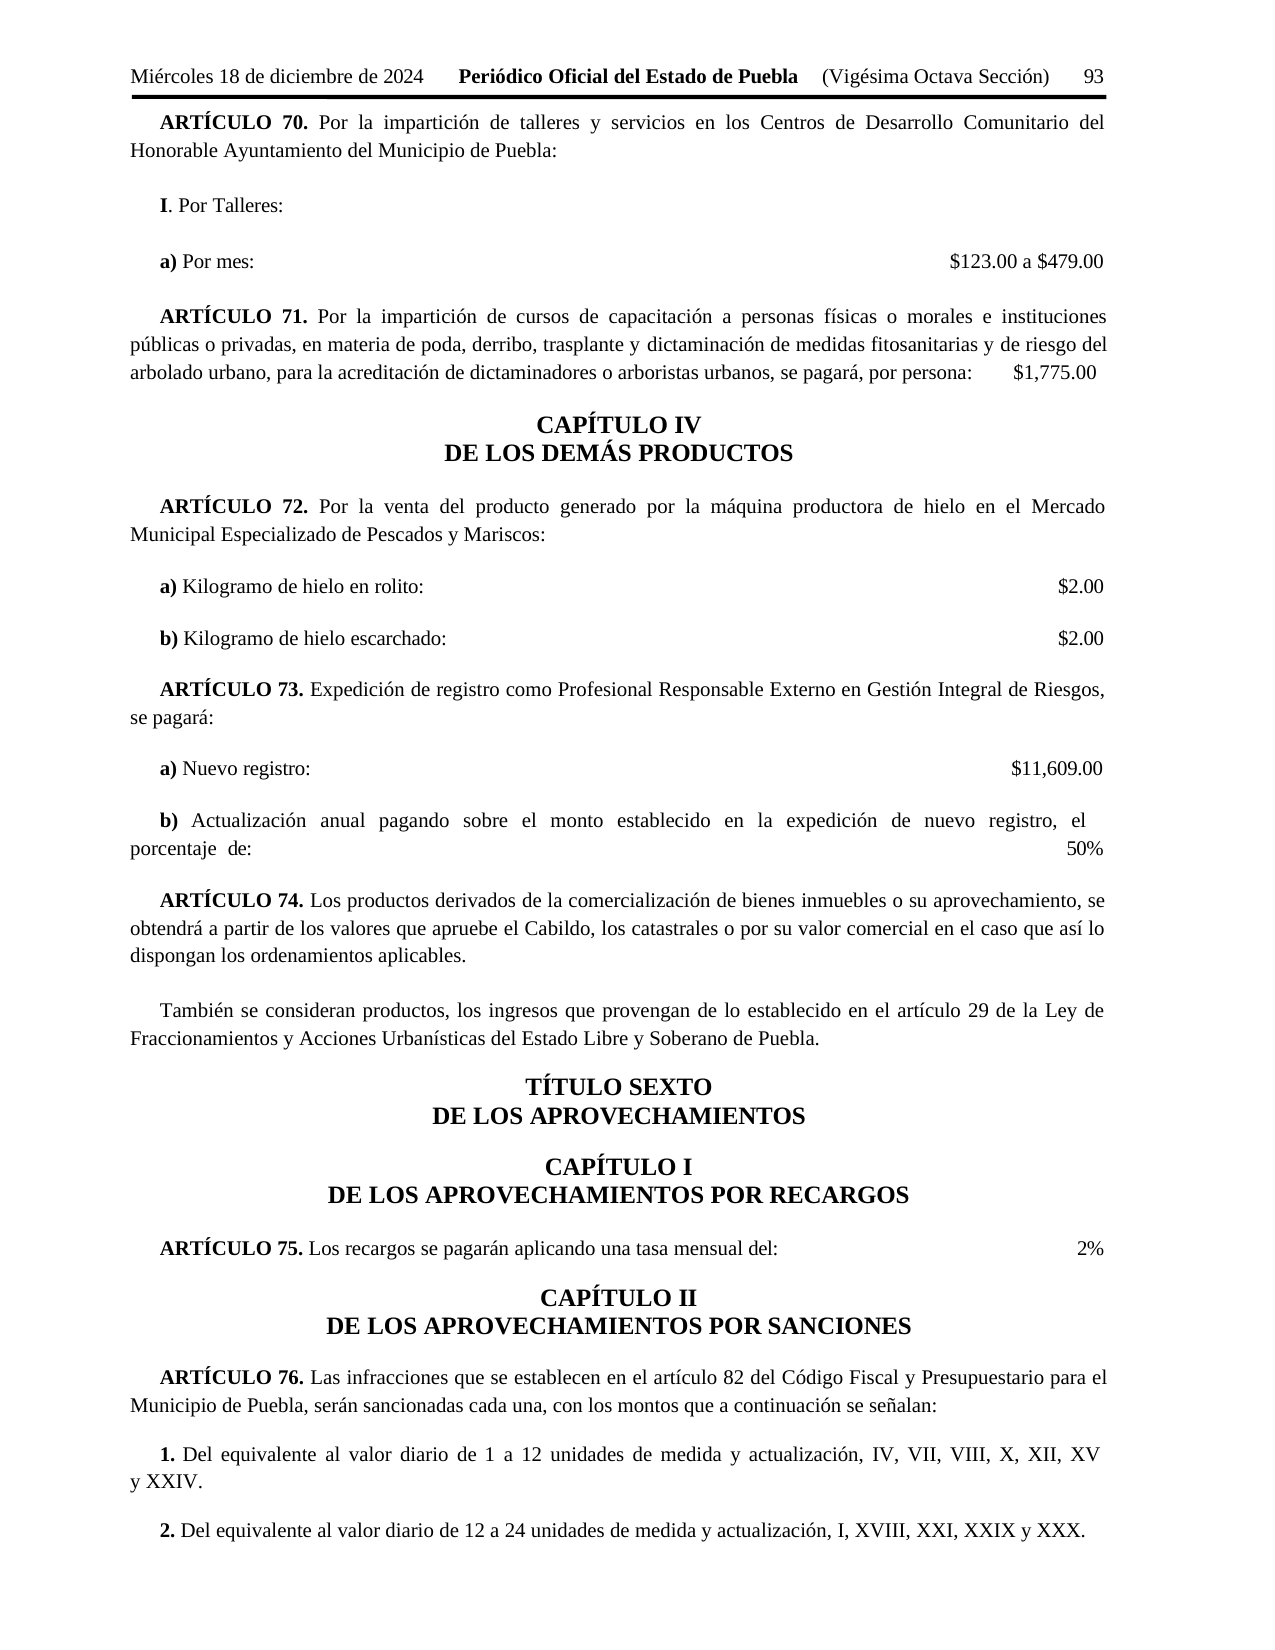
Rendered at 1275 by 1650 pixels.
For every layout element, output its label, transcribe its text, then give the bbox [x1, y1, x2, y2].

text ARTÍCULO 75. Los recargos se pagarán aplicando una tasa mensual del: 2% [159, 1236, 1162, 1260]
text DE LOS DEMÁS PRODUCTOS [112, 439, 1125, 467]
text ARTÍCULO 73. Expedición de registro como Profesional Responsable Externo en Gestión Integral de Riesgos, se pagará: [130, 677, 1107, 729]
text DE LOS APROVECHAMIENTOS POR SANCIONES [112, 1312, 1125, 1340]
list Del equivalente al valor diario de 12 a 24 unidades de medida y actualización, I, XVIII, XXI, XXIX y XXX. [159, 1518, 1162, 1542]
text CAPÍTULO II [112, 1284, 1125, 1312]
text DE LOS APROVECHAMIENTOS [112, 1102, 1125, 1130]
text ARTÍCULO 76. Las infracciones que se establecen en el artículo 82 del Código Fiscal y Presupuestario para el Municipio de Puebla, serán sancionadas cada una, con los montos que a continuación se señalan: [130, 1365, 1108, 1417]
list Kilogramo de hielo en rolito: $2.00 [159, 573, 1162, 598]
text TÍTULO SEXTO [112, 1073, 1125, 1102]
text a) Por mes: $123.00 a $479.00 [159, 249, 1162, 273]
text I. Por Talleres: [159, 193, 1162, 217]
text ARTÍCULO 70. Por la impartición de talleres y servicios en los Centros de Desarrollo Comunitario del Honorable Ayuntamiento del Municipio de Puebla: [130, 110, 1107, 162]
list Nuevo registro: $11,609.00 [159, 756, 1162, 780]
text ARTÍCULO 72. Por la venta del producto generado por la máquina productora de hielo en el Mercado Municipal Especializado de Pescados y Mariscos: [130, 494, 1107, 546]
text También se consideran productos, los ingresos que provengan de lo establecido en el artículo 29 de la Ley de Fraccionamientos y Acciones Urbanísticas del Estado Libre y Soberano de Puebla. [130, 998, 1107, 1050]
text CAPÍTULO I [112, 1152, 1125, 1181]
text CAPÍTULO IV [112, 411, 1125, 439]
list Kilogramo de hielo escarchado: $2.00 [159, 626, 1162, 649]
text DE LOS APROVECHAMIENTOS POR RECARGOS [112, 1181, 1125, 1209]
list Actualización anual pagando sobre el monto establecido en la expedición de nuevo registro, el porcentaje de: 50% [130, 808, 1105, 860]
list Del equivalente al valor diario de 1 a 12 unidades de medida y actualización, IV, VII, VIII, X, XII, XV y XXIV. [130, 1442, 1105, 1493]
text ARTÍCULO 74. Los productos derivados de la comercialización de bienes inmuebles o su aprovechamiento, se obtendrá a partir de los valores que apruebe el Cabildo, los catastrales o por su valor comercial en el caso que así lo dispongan los ordenamientos aplicables. [130, 888, 1107, 967]
text ARTÍCULO 71. Por la impartición de cursos de capacitación a personas físicas o morales e instituciones públicas o privadas, en materia de poda, derribo, trasplante y dictaminación de medidas fitosanitarias y de riesgo del arbolado urbano, para la acreditación de dictaminadores o arboristas urbanos, se pagará, por persona: $1,775.00 [130, 304, 1108, 384]
